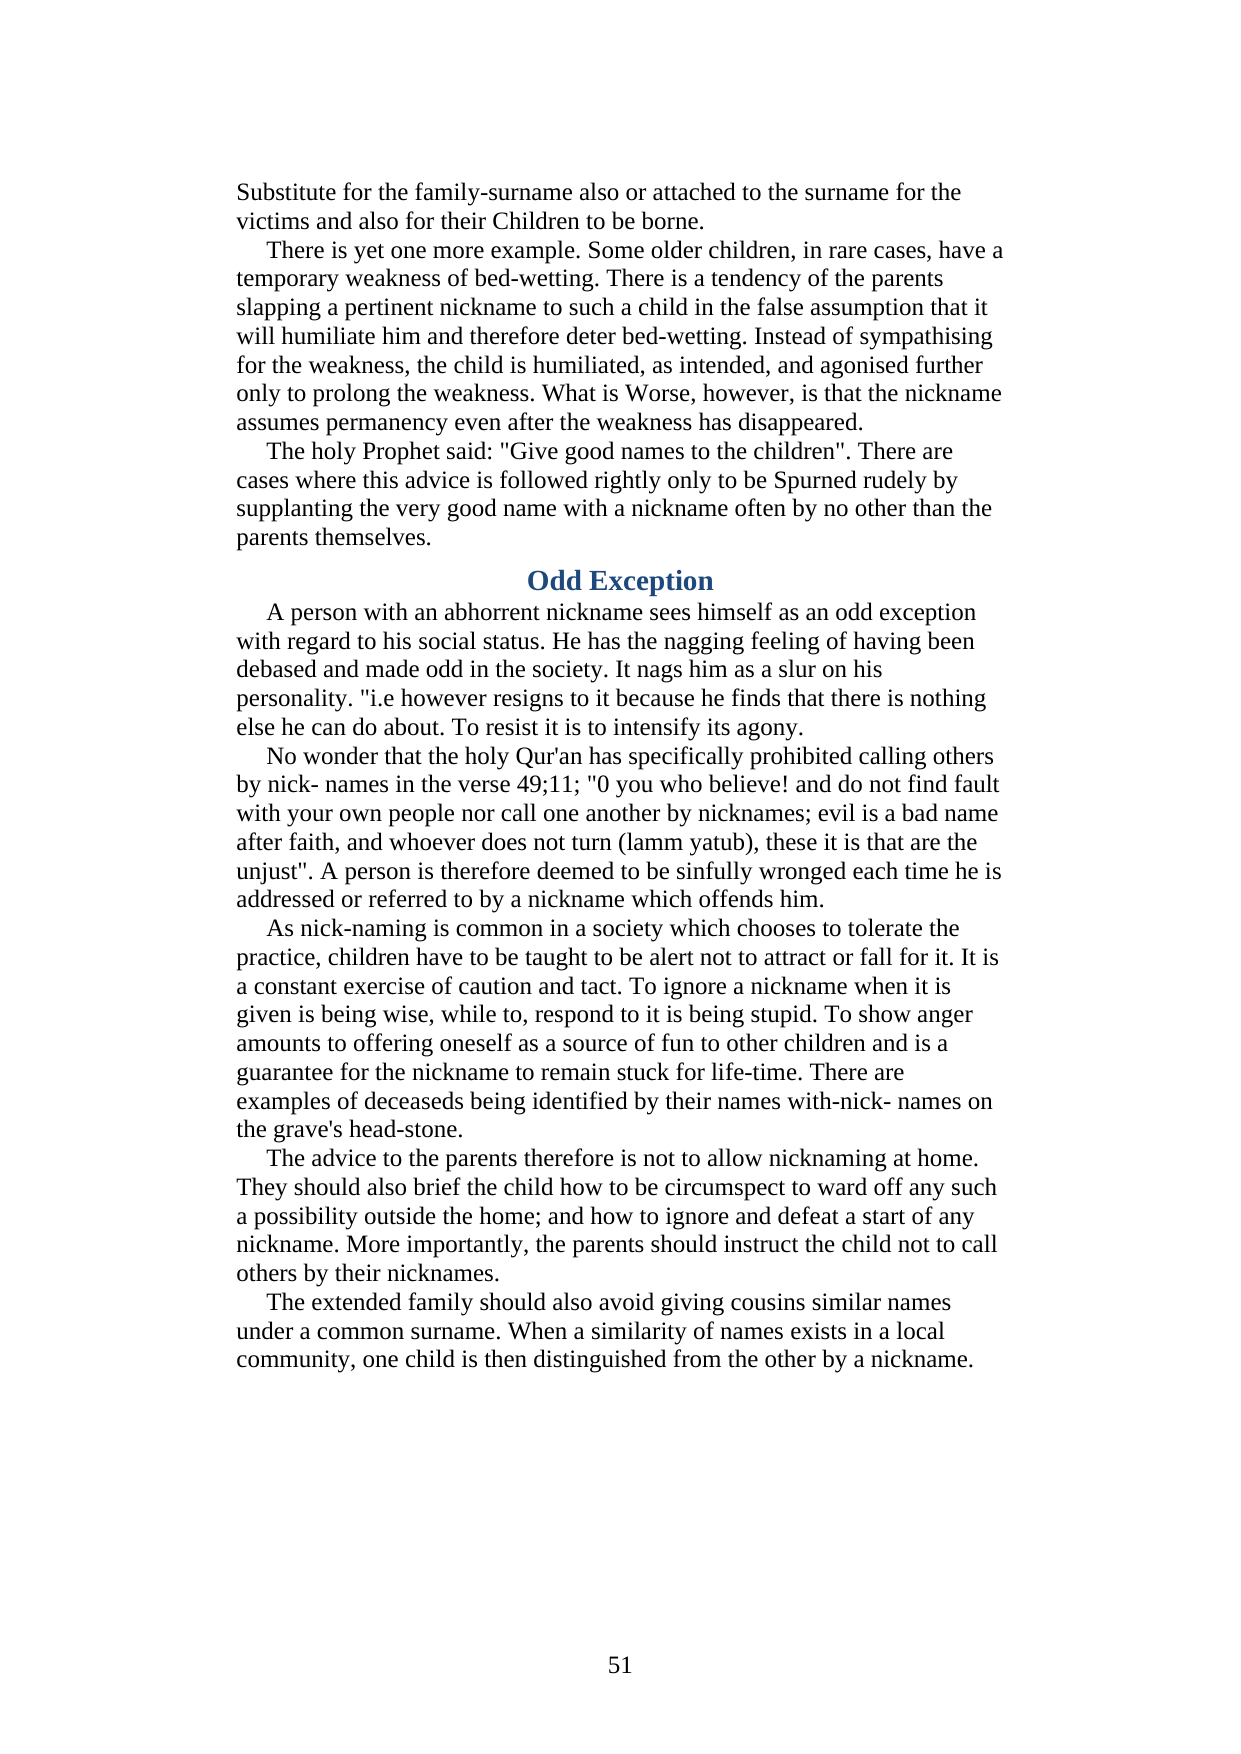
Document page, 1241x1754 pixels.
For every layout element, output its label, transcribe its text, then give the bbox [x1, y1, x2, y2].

text The advice to the parents therefore is not to allow nicknaming at home. They should also brief the child how to be circumspect to ward off any such a possibility outside the home; and how to ignore and defeat a start of any nickname. More importantly, the parents should instruct the child not to call others by their nicknames. [236, 1143, 1004, 1287]
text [236, 177, 1004, 235]
text As nick-naming is common in a society which chooses to tolerate the practice, children have to be taught to be alert not to attract or fall for it. It is a constant exercise of caution and tact. To ignore a nickname when it is given is being wise, while to, respond to it is being stupid. To show anger amounts to offering oneself as a source of fun to other children and is a guarantee for the nickname to remain stuck for life-time. There are examples of deceaseds being identified by their names with-nick- names on the grave's head-stone. [236, 913, 1004, 1143]
text The extended family should also avoid giving cousins similar names under a common surname. When a similarity of names exists in a local community, one child is then distinguished from the other by a nickname. [236, 1287, 1004, 1373]
text The holy Prophet said: "Give good names to the children". There are cases where this advice is followed rightly only to be Spurned rudely by supplanting the very good name with a nickname often by no other than the parents themselves. [236, 436, 1004, 551]
text A person with an abhorrent nickname sees himself as an odd exception with regard to his social status. He has the nagging feeling of having been debased and made odd in the society. It nags him as a slur on his personality. "i.e however resigns to it because he finds that there is nothing else he can do about. To resist it is to intensify its agony. [236, 597, 1004, 741]
text There is yet one more example. Some older children, in rare cases, have a temporary weakness of bed-wetting. There is a tendency of the parents slapping a pertinent nickname to such a child in the false assumption that it will humiliate him and therefore deter bed-wetting. Instead of sympathising for the weakness, the child is humiliated, as intended, and agonised further only to prolong the weakness. What is Worse, however, is that the nickname assumes permanency even after the weakness has disappeared. [236, 235, 1004, 436]
text No wonder that the holy Qur'an has specifically prohibited calling others by nick- names in the verse 49;11; "0 you who believe! and do not find fault with your own people nor call one another by nicknames; evil is a bad name after faith, and whoever does not turn (lamm yatub), these it is that are the unjust". A person is therefore deemed to be sinfully wronged each time he is addressed or referred to by a nickname which offends him. [236, 741, 1004, 913]
subtitle Odd Exception [236, 563, 1004, 597]
